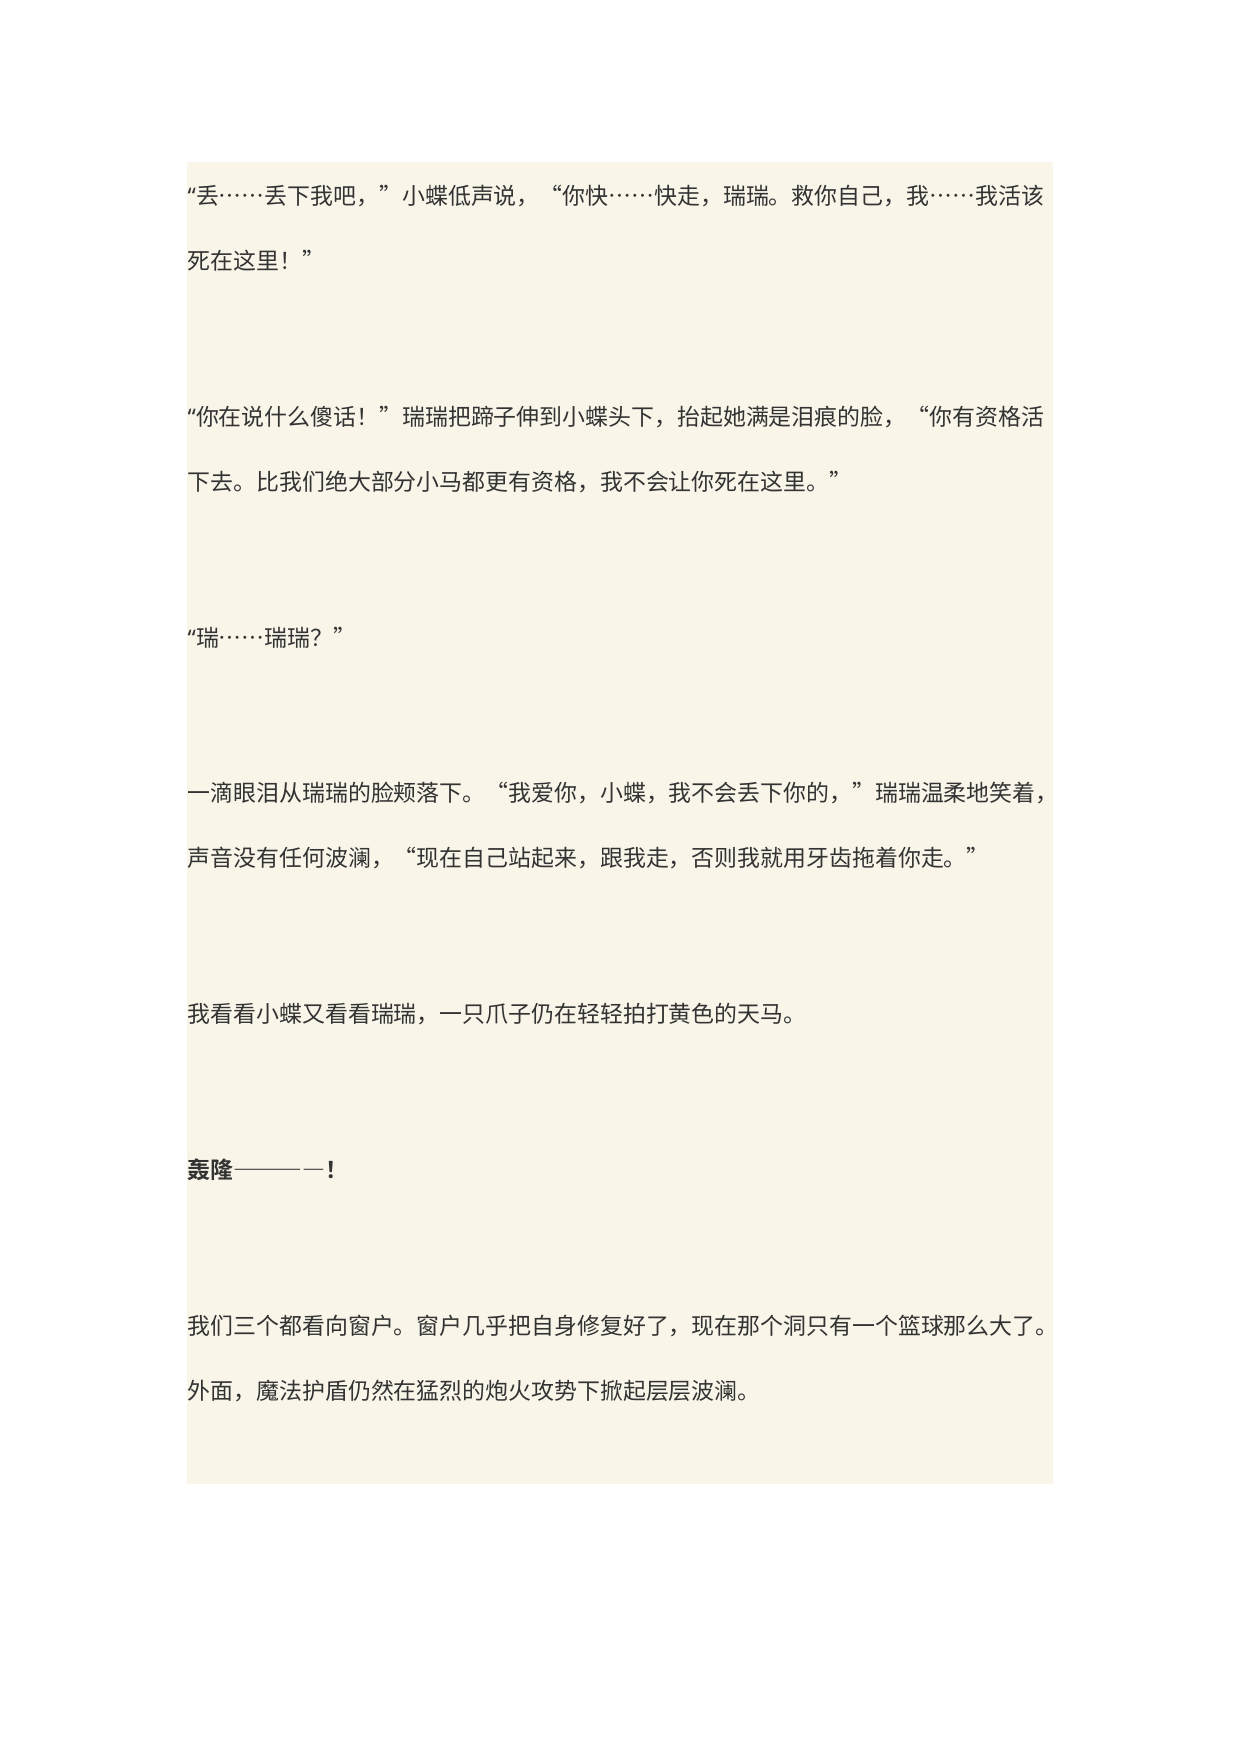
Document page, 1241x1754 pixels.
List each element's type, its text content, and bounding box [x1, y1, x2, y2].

text 轰隆————！ [187, 1136, 1053, 1201]
text “瑞……瑞瑞？” [187, 604, 1053, 669]
text 我看看小蝶又看看瑞瑞，一只爪子仍在轻轻拍打黄色的天马。 [187, 980, 1053, 1045]
text 一滴眼泪从瑞瑞的脸颊落下。“我爱你，小蝶，我不会丢下你的，”瑞瑞温柔地笑着，声音没有任何波澜，“现在自己站起来，跟我走，否则我就用牙齿拖着你走。” [187, 759, 1053, 889]
text “丢……丢下我吧，”小蝶低声说，“你快……快走，瑞瑞。救你自己，我……我活该死在这里！” [187, 162, 1053, 292]
text “你在说什么傻话！”瑞瑞把蹄子伸到小蝶头下，抬起她满是泪痕的脸，“你有资格活下去。比我们绝大部分小马都更有资格，我不会让你死在这里。” [187, 383, 1053, 513]
text 我们三个都看向窗户。窗户几乎把自身修复好了，现在那个洞只有一个篮球那么大了。外面，魔法护盾仍然在猛烈的炮火攻势下掀起层层波澜。 [187, 1292, 1053, 1422]
